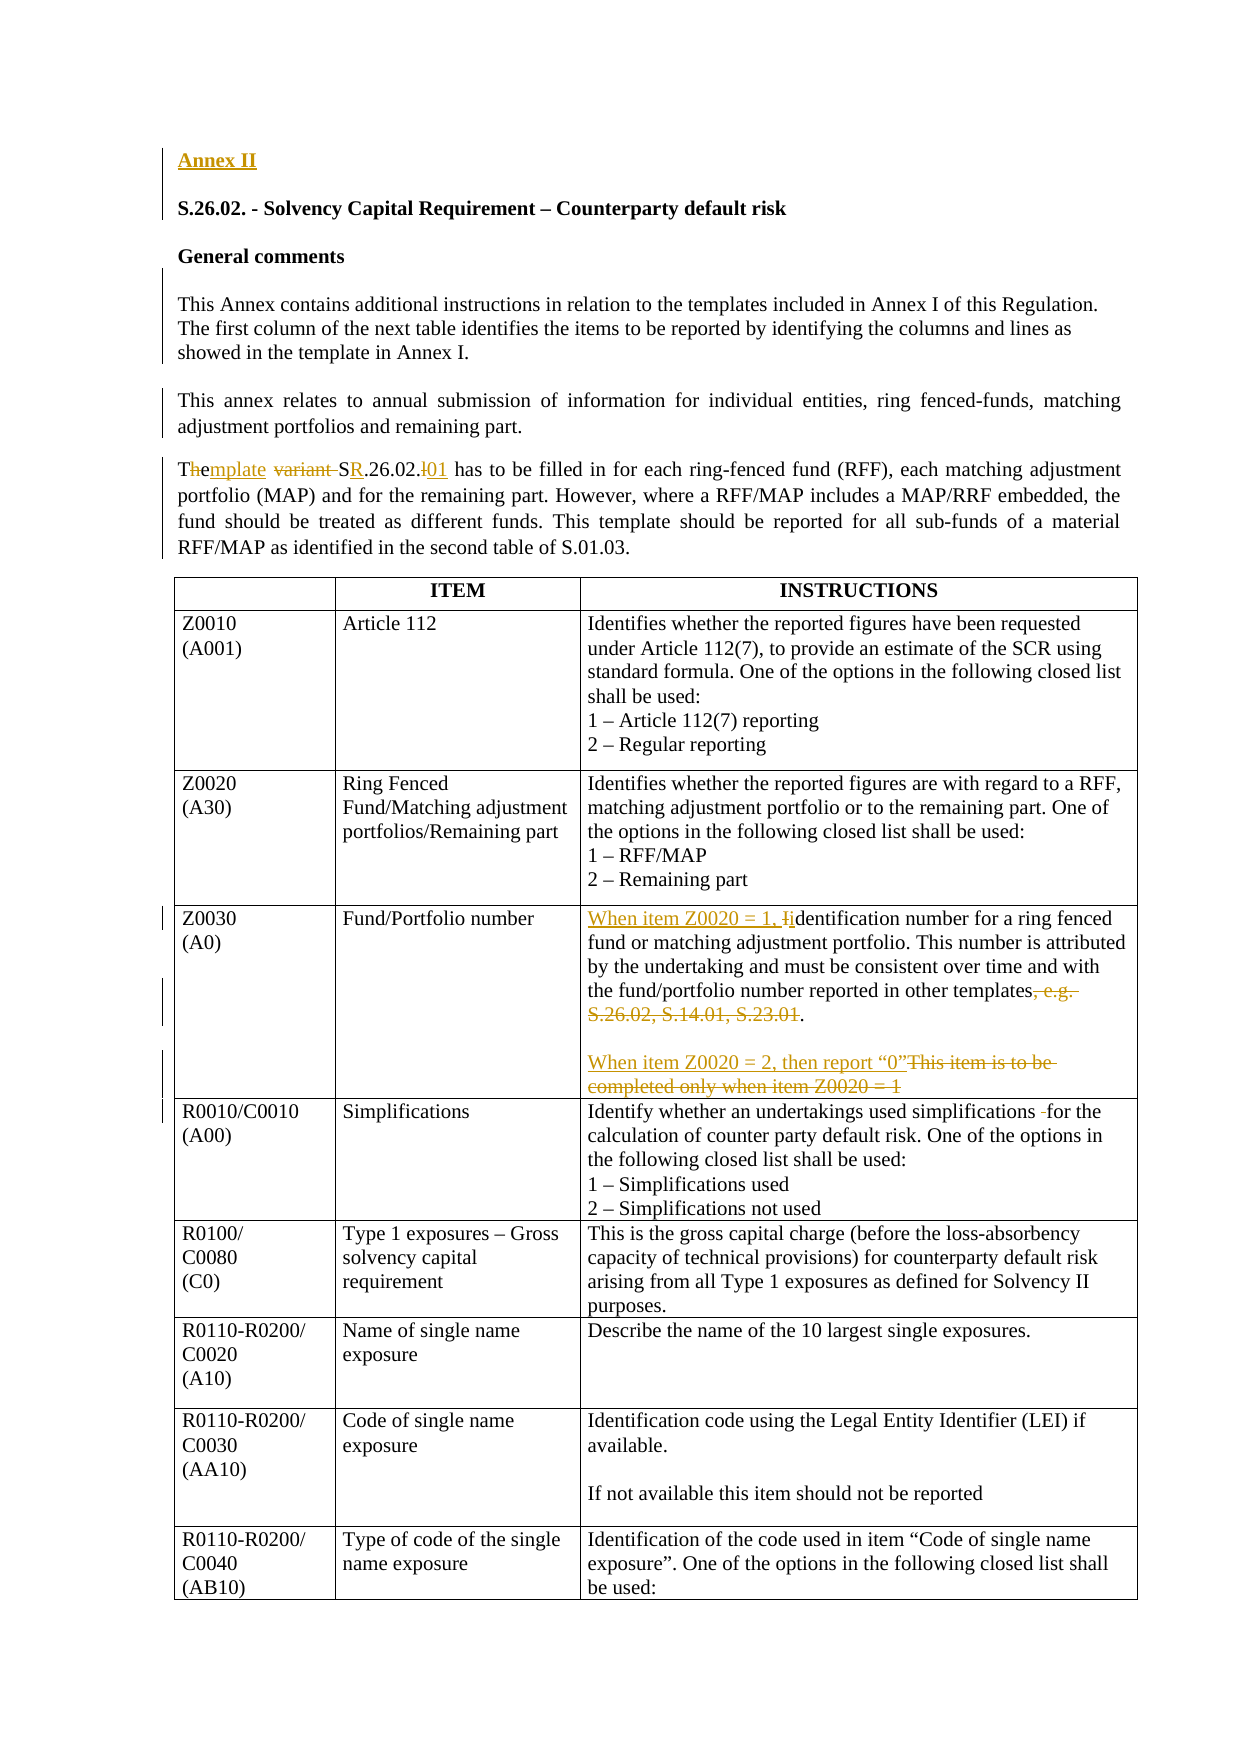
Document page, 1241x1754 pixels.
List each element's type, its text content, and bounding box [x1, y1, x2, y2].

table_header [175, 578, 335, 610]
table_cell R0110-R0200/ C0030 (AA10) [175, 1409, 335, 1526]
table_cell Code of single name exposure [336, 1409, 580, 1526]
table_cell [336, 1527, 580, 1599]
table_cell Z0030 (A0) [175, 906, 335, 1098]
table_header ITEM [336, 578, 580, 610]
table_cell Article 112 [336, 611, 580, 770]
text S.26.02. - Solvency Capital Requirement – Counterparty default risk [177, 196, 1122, 220]
text General comments [177, 244, 1063, 268]
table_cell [175, 1527, 335, 1599]
table_cell R0100/ C0080 (C0) [175, 1221, 335, 1317]
table_cell Ring Fenced Fund/Matching adjustment portfolios/Remaining part [336, 771, 580, 905]
table_cell This is the gross capital charge (before the loss-absorbency capacity of technical provisions) for counterparty default risk arising from all Type 1 exposures as defined for Solvency II purposes. [581, 1221, 1137, 1317]
text Te S.26.02. has to be filled in for each ring-fenced fund (RFF), each matching adjustment portfolio (MAP) and for the remaining part. However, where a RFF/MAP includes a MAP/RRF embedded, the fund should be treated as different funds. This template should be reported for all sub-funds of a material RFF/MAP as identified in the second table of S.01.03. [177, 457, 1122, 559]
table_cell Identifies whether the reported figures are with regard to a RFF, matching adjustment portfolio or to the remaining part. One of the options in the following closed list shall be used: 1 – RFF/MAP 2 – Remaining part [581, 771, 1137, 905]
table_header INSTRUCTIONS [581, 578, 1137, 610]
table_cell Identifies whether the reported figures have been requested under Article 112(7), to provide an estimate of the SCR using standard formula. One of the options in the following closed list shall be used: 1 – Article 112(7) reporting 2 – Regular reporting [581, 611, 1137, 770]
table_cell Z0020 (A30) [175, 771, 335, 905]
text This annex relates to annual submission of information for individual entities, ring fenced-funds, matching adjustment portfolios and remaining part. [177, 388, 1122, 438]
table_cell R0010/C0010 (A00) [175, 1099, 335, 1219]
table_cell Identify whether an undertakings used simplifications for the calculation of counter party default risk. One of the options in the following closed list shall be used: 1 – Simplifications used 2 – Simplifications not used [581, 1099, 1137, 1219]
table_cell dentification number for a ring fenced fund or matching adjustment portfolio. This number is attributed by the undertaking and must be consistent over time and with the fund/portfolio number reported in other templates. [581, 906, 1137, 1098]
table_cell Describe the name of the 10 largest single exposures. [581, 1318, 1137, 1407]
text This Annex contains additional instructions in relation to the templates included in Annex I of this Regulation. The first column of the next table identifies the items to be reported by identifying the columns and lines as showed in the template in Annex I. [177, 292, 1122, 364]
table_cell Simplifications [336, 1099, 580, 1219]
table_cell Type 1 exposures – Gross solvency capital requirement [336, 1221, 580, 1317]
table_cell Name of single name exposure [336, 1318, 580, 1407]
table_cell Z0010 (A001) [175, 611, 335, 770]
table_cell R0110-R0200/C0020 (A10) [175, 1318, 335, 1407]
table_cell Fund/Portfolio number [336, 906, 580, 1098]
table_cell Identification code using the Legal Entity Identifier (LEI) if available. If not available this item should not be reported [581, 1409, 1137, 1526]
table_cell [581, 1527, 1137, 1599]
